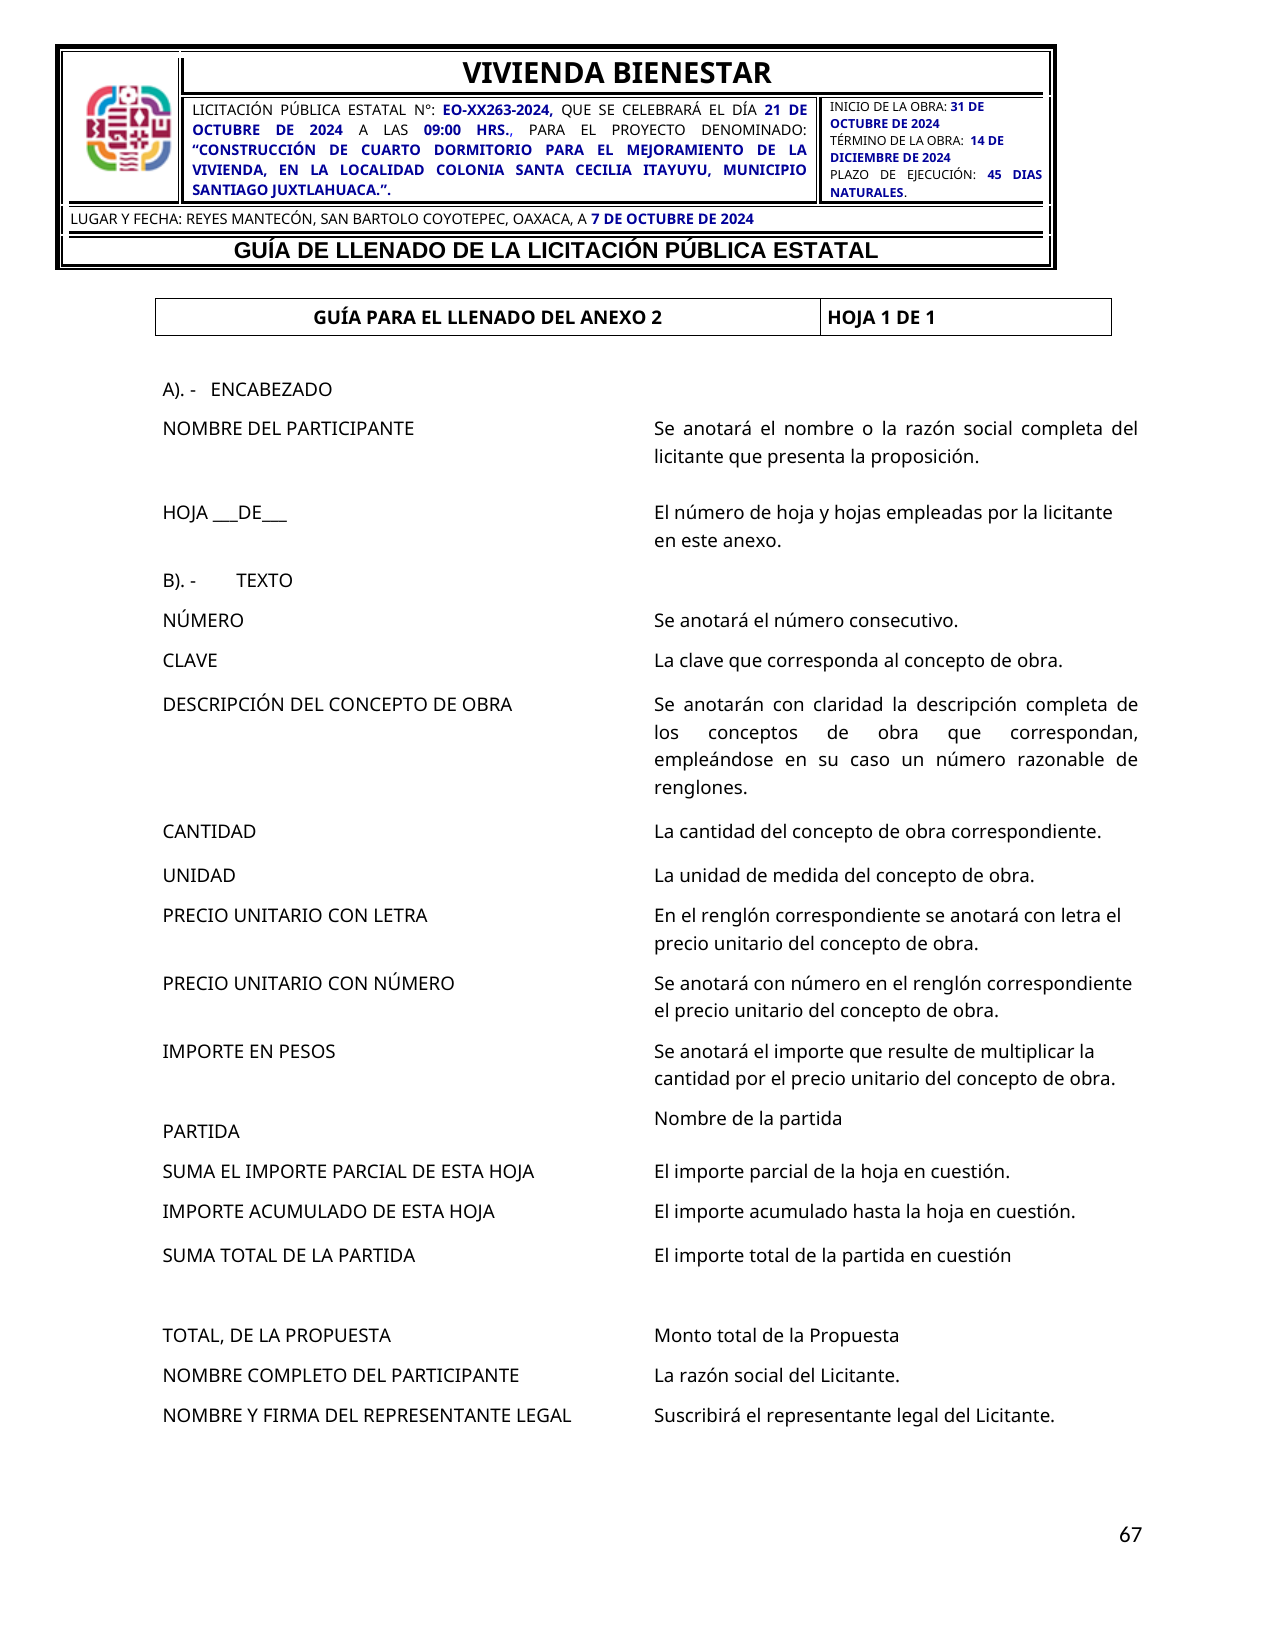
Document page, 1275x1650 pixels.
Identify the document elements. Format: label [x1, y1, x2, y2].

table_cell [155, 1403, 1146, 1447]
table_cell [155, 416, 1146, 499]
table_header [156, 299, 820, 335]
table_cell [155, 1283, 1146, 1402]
picture [75, 77, 178, 177]
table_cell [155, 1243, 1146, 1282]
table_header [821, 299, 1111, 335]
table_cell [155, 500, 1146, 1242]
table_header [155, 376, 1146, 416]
